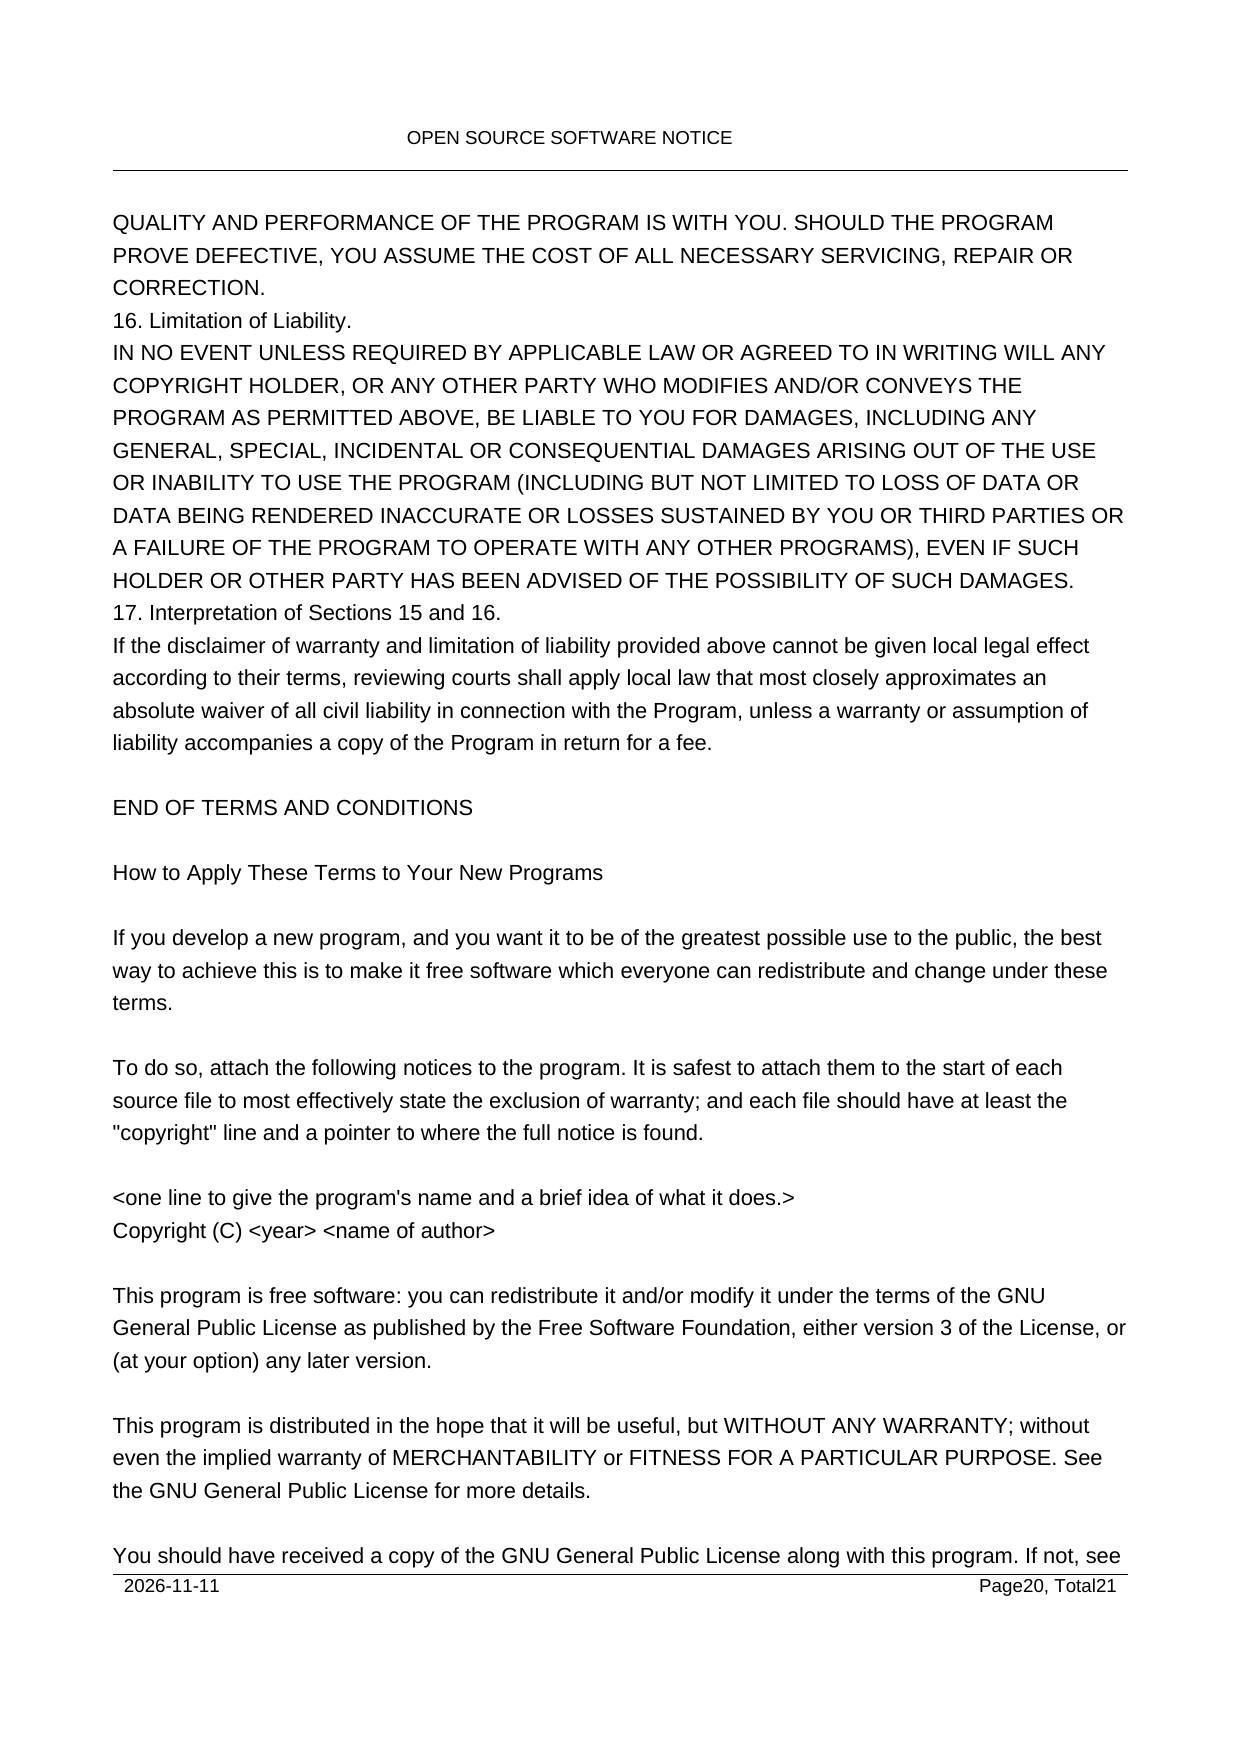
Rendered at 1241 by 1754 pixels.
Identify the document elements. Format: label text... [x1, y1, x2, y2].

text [112, 1539, 1128, 1571]
text END OF TERMS AND CONDITIONS [112, 791, 1128, 824]
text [112, 206, 1128, 304]
text <one line to give the program's name and a brief idea of what it does.> [112, 1181, 1128, 1214]
text IN NO EVENT UNLESS REQUIRED BY APPLICABLE LAW OR AGREED TO IN WRITING WILL ANY COPYRIGHT HOLDER, OR ANY OTHER PARTY WHO MODIFIES AND/OR CONVEYS THE PROGRAM AS PERMITTED ABOVE, BE LIABLE TO YOU FOR DAMAGES, INCLUDING ANY GENERAL, SPECIAL, INCIDENTAL OR CONSEQUENTIAL DAMAGES ARISING OUT OF THE USE OR INABILITY TO USE THE PROGRAM (INCLUDING BUT NOT LIMITED TO LOSS OF DATA OR DATA BEING RENDERED INACCURATE OR LOSSES SUSTAINED BY YOU OR THIRD PARTIES OR A FAILURE OF THE PROGRAM TO OPERATE WITH ANY OTHER PROGRAMS), EVEN IF SUCH HOLDER OR OTHER PARTY HAS BEEN ADVISED OF THE POSSIBILITY OF SUCH DAMAGES. [112, 336, 1128, 596]
text This program is distributed in the hope that it will be useful, but WITHOUT ANY WARRANTY; without even the implied warranty of MERCHANTABILITY or FITNESS FOR A PARTICULAR PURPOSE. See the GNU General Public License for more details. [112, 1409, 1128, 1506]
text This program is free software: you can redistribute it and/or modify it under the terms of the GNU General Public License as published by the Free Software Foundation, either version 3 of the License, or (at your option) any later version. [112, 1279, 1128, 1376]
text If the disclaimer of warranty and limitation of liability provided above cannot be given local legal effect according to their terms, reviewing courts shall apply local law that most closely approximates an absolute waiver of all civil liability in connection with the Program, unless a warranty or assumption of liability accompanies a copy of the Program in return for a fee. [112, 629, 1128, 759]
text If you develop a new program, and you want it to be of the greatest possible use to the public, the best way to achieve this is to make it free software which everyone can redistribute and change under these terms. [112, 921, 1128, 1019]
text How to Apply These Terms to Your New Programs [112, 856, 1128, 889]
text To do so, attach the following notices to the program. It is safest to attach them to the start of each source file to most effectively state the exclusion of warranty; and each file should have at least the "copyright" line and a pointer to where the full notice is found. [112, 1051, 1128, 1149]
text 16. Limitation of Liability. [112, 304, 1128, 336]
text 17. Interpretation of Sections 15 and 16. [112, 596, 1128, 629]
text Copyright (C) <year> <name of author> [112, 1214, 1128, 1246]
